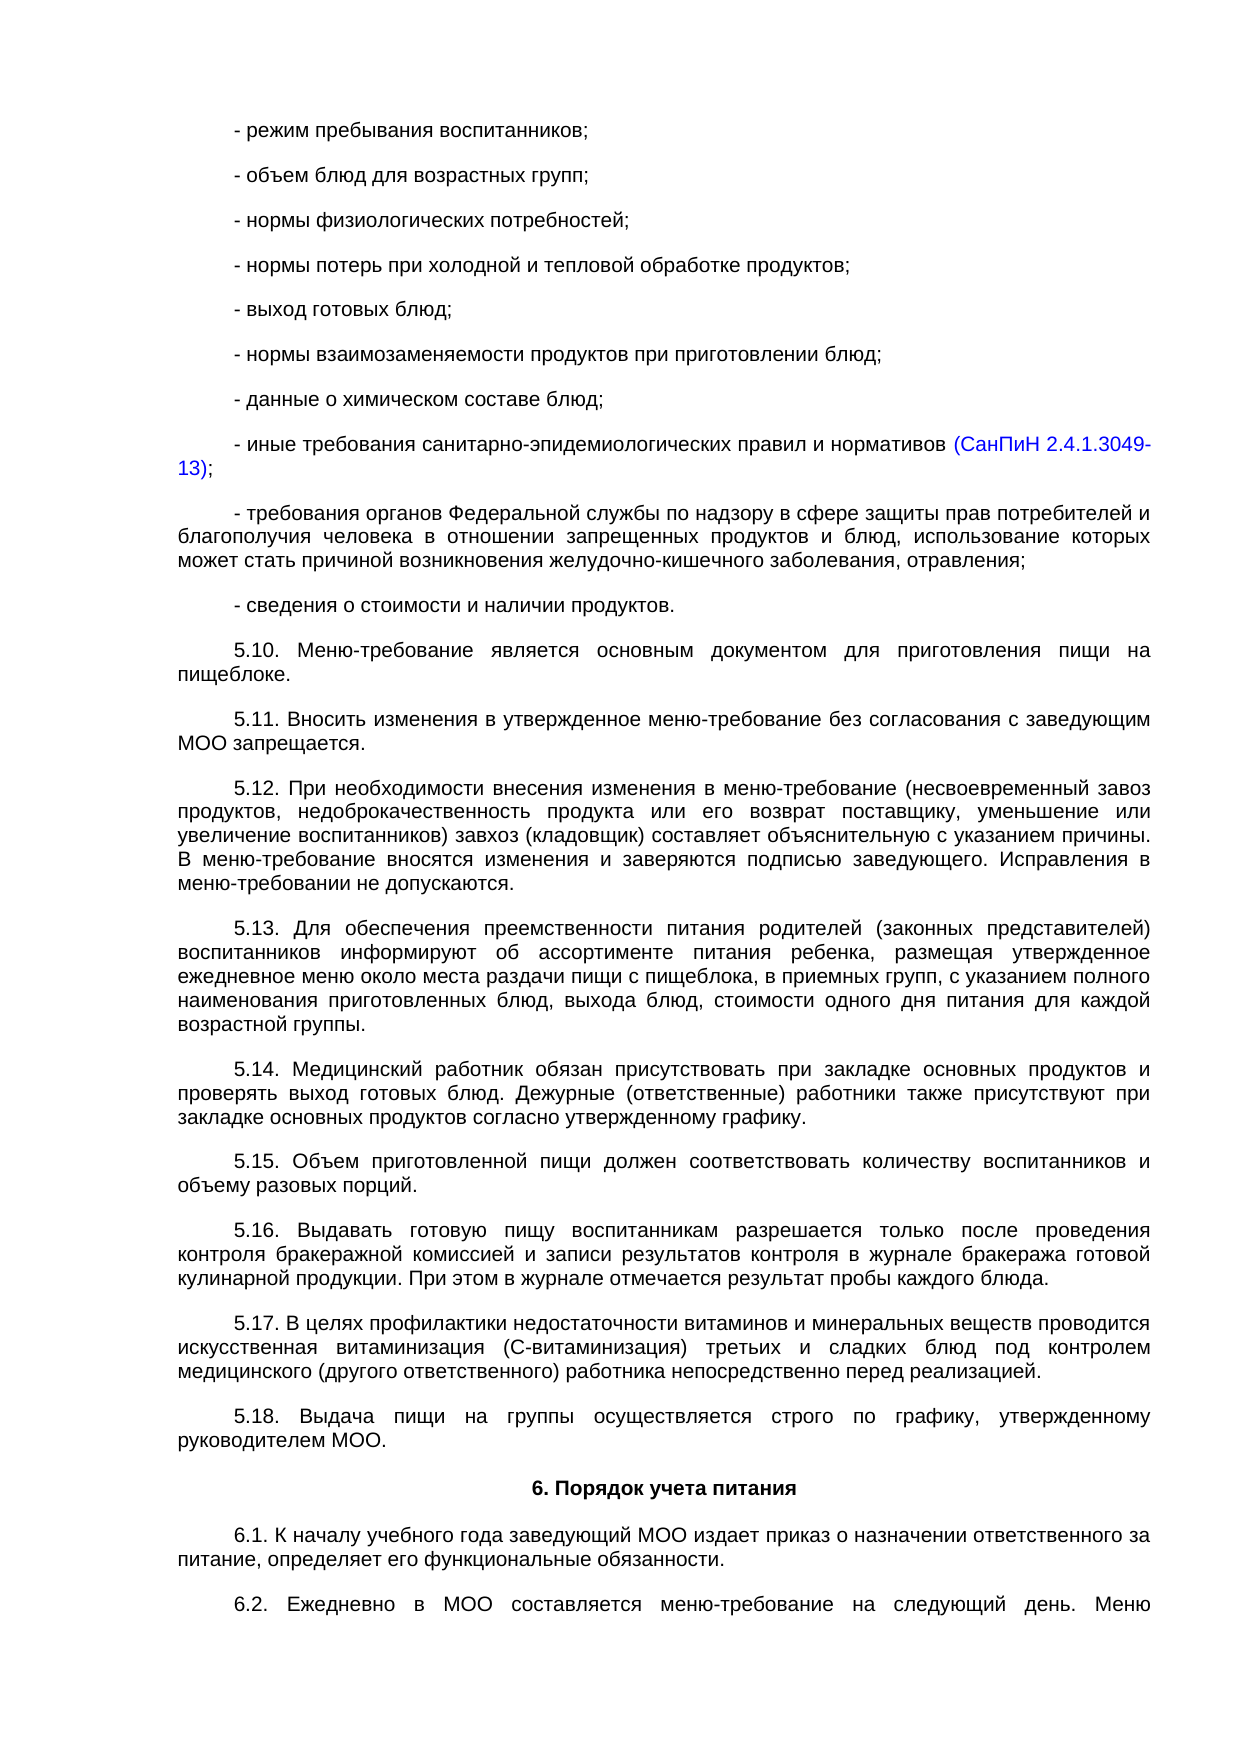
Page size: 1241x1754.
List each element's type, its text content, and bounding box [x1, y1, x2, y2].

text - нормы взаимозаменяемости продуктов при приготовлении блюд; [177, 342, 1152, 366]
text 5.13. Для обеспечения преемственности питания родителей (законных представителей) воспитанников информируют об ассортименте питания ребенка, размещая утвержденное ежедневное меню около места раздачи пищи с пищеблока, в приемных групп, с указанием полного наименования приготовленных блюд, выхода блюд, стоимости одного дня питания для каждой возрастной группы. [177, 916, 1152, 1036]
text 5.11. Вносить изменения в утвержденное меню-требование без согласования с заведующим МОО запрещается. [177, 707, 1152, 754]
text - объем блюд для возрастных групп; [177, 163, 1152, 187]
text 5.12. При необходимости внесения изменения в меню-требование (несвоевременный завоз продуктов, недоброкачественность продукта или его возврат поставщику, уменьшение или увеличение воспитанников) завхоз (кладовщик) составляет объяснительную с указанием причины. В меню-требование вносятся изменения и заверяются подписью заведующего. Исправления в меню-требовании не допускаются. [177, 775, 1152, 895]
text - нормы потерь при холодной и тепловой обработке продуктов; [177, 252, 1152, 276]
text 5.14. Медицинский работник обязан присутствовать при закладке основных продуктов и проверять выход готовых блюд. Дежурные (ответственные) работники также присутствуют при закладке основных продуктов согласно утвержденному графику. [177, 1057, 1152, 1128]
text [177, 1592, 1152, 1616]
text 5.15. Объем приготовленной пищи должен соответствовать количеству воспитанников и объему разовых порций. [177, 1149, 1152, 1197]
text - иные требования санитарно-эпидемиологических правил и нормативов (СанПиН 2.4.1.3049-13); [177, 432, 1152, 479]
text 5.16. Выдавать готовую пищу воспитанникам разрешается только после проведения контроля бракеражной комиссией и записи результатов контроля в журнале бракеража готовой кулинарной продукции. При этом в журнале отмечается результат пробы каждого блюда. [177, 1218, 1152, 1290]
text - нормы физиологических потребностей; [177, 208, 1152, 232]
title 6. Порядок учета питания [177, 1475, 1152, 1499]
text - режим пребывания воспитанников; [177, 118, 1152, 142]
text - данные о химическом составе блюд; [177, 387, 1152, 411]
text - выход готовых блюд; [177, 297, 1152, 321]
text 5.10. Меню-требование является основным документом для приготовления пищи на пищеблоке. [177, 638, 1152, 686]
text 6.1. К началу учебного года заведующий МОО издает приказ о назначении ответственного за питание, определяет его функциональные обязанности. [177, 1523, 1152, 1571]
text 5.18. Выдача пищи на группы осуществляется строго по графику, утвержденному руководителем МОО. [177, 1403, 1152, 1451]
text 5.17. В целях профилактики недостаточности витаминов и минеральных веществ проводится искусственная витаминизация (С-витаминизация) третьих и сладких блюд под контролем медицинского (другого ответственного) работника непосредственно перед реализацией. [177, 1311, 1152, 1383]
text - сведения о стоимости и наличии продуктов. [177, 593, 1152, 617]
text - требования органов Федеральной службы по надзору в сфере защиты прав потребителей и благополучия человека в отношении запрещенных продуктов и блюд, использование которых может стать причиной возникновения желудочно-кишечного заболевания, отравления; [177, 500, 1152, 572]
